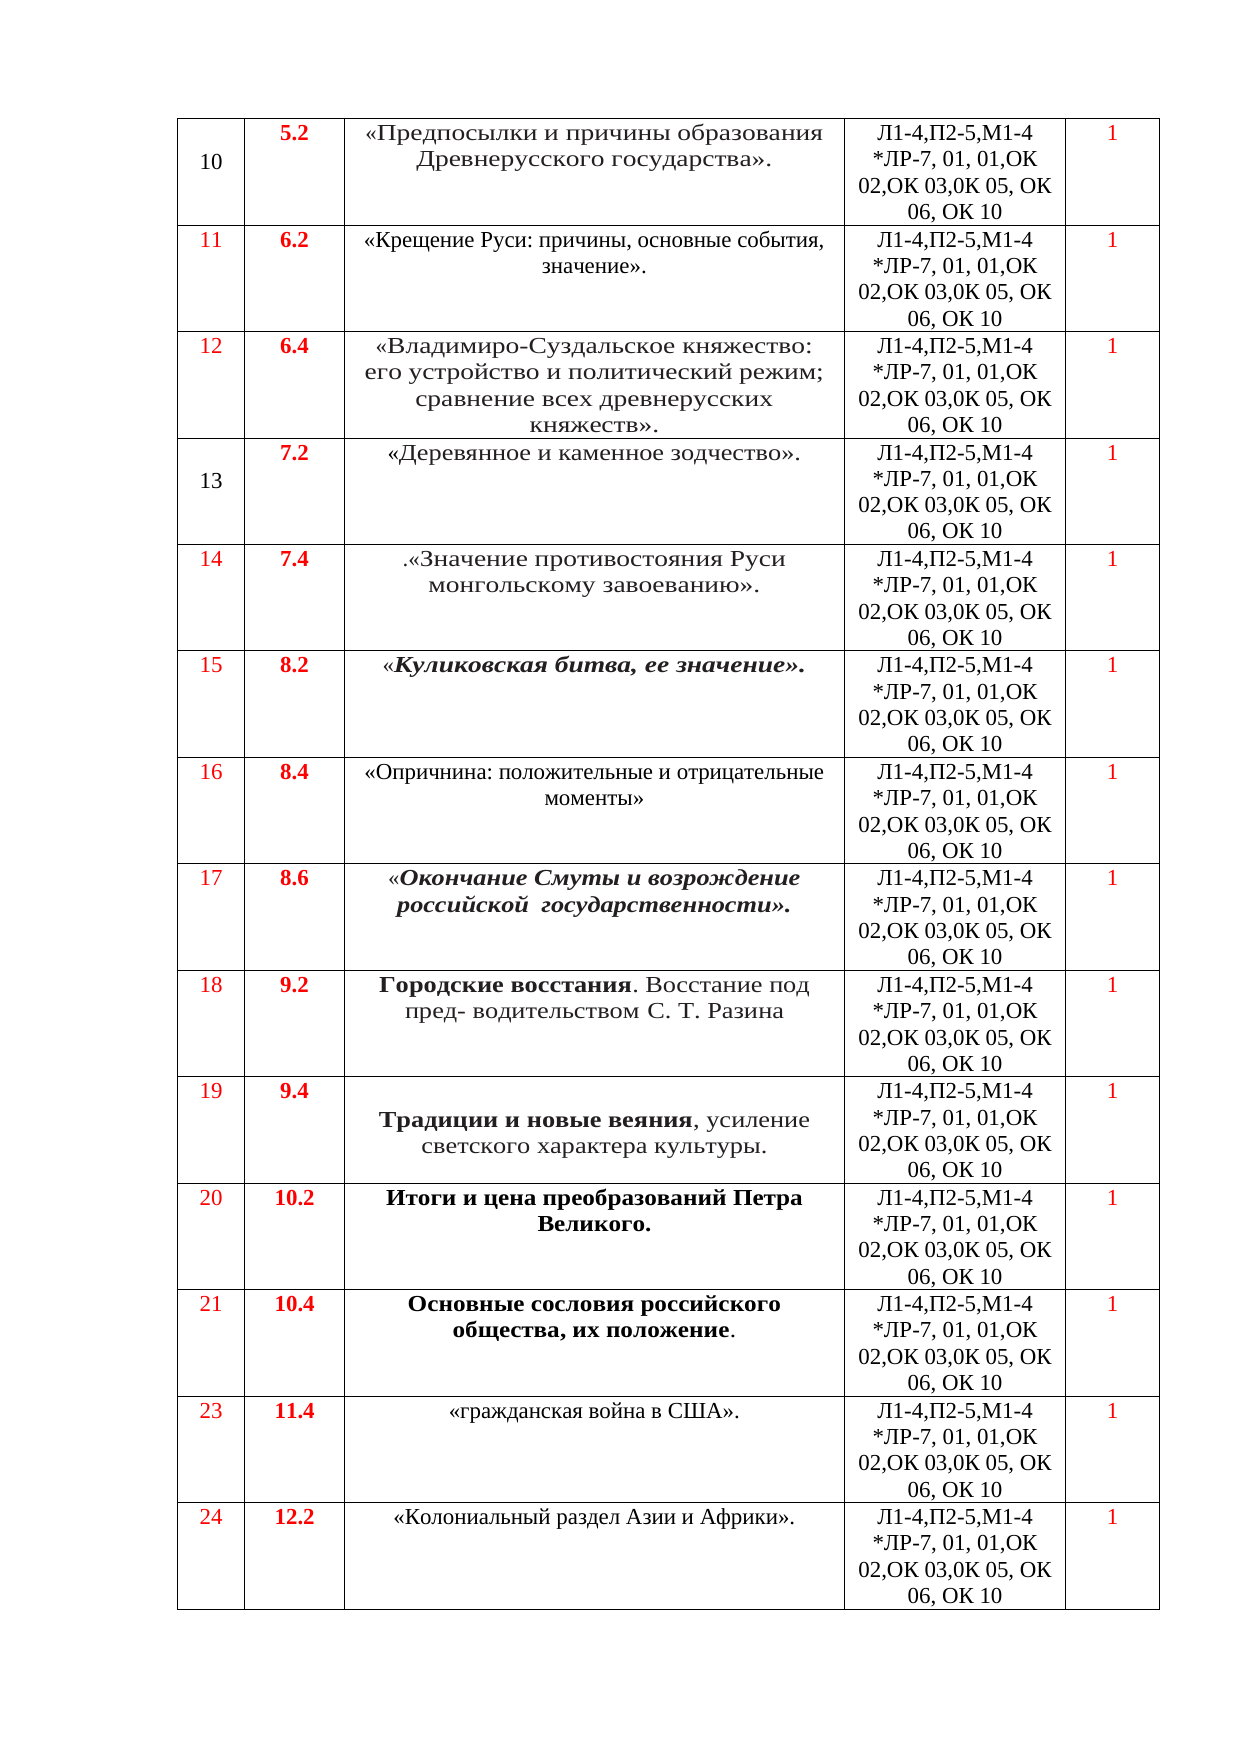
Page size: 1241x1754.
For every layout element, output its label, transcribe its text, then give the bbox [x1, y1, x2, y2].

table_cell Л1-4,П2-5,М1-4 *ЛР-7, 01, 01,ОК 02,ОК 03,0К 05, ОК 06, ОК 10 [845, 971, 1065, 1076]
table_cell 16 [178, 758, 244, 863]
table_cell 10.4 [245, 1290, 344, 1396]
table_cell 10 [178, 119, 244, 224]
table_cell 12.2 [245, 1503, 344, 1608]
table_cell Л1-4,П2-5,М1-4 *ЛР-7, 01, 01,ОК 02,ОК 03,0К 05, ОК 06, ОК 10 [845, 1290, 1065, 1396]
table_cell Л1-4,П2-5,М1-4 *ЛР-7, 01, 01,ОК 02,ОК 03,0К 05, ОК 06, ОК 10 [845, 758, 1065, 863]
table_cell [845, 1503, 1065, 1608]
table_cell 1 [1066, 119, 1159, 224]
table_cell 8.4 [245, 758, 344, 863]
table_cell 9.4 [245, 1077, 344, 1183]
table_cell 18 [178, 971, 244, 1076]
table_cell 24 [178, 1503, 244, 1608]
table_cell 1 [1066, 1397, 1159, 1502]
table_cell 14 [178, 545, 244, 650]
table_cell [845, 226, 1065, 331]
table_cell 9.2 [245, 971, 344, 1076]
table_cell «Колониальный раздел Азии и Африки». [345, 1503, 844, 1608]
table_cell 1 [1066, 332, 1159, 437]
table_cell Л1-4,П2-5,М1-4 *ЛР-7, 01, 01,ОК 02,ОК 03,0К 05, ОК 06, ОК 10 [845, 439, 1065, 544]
table_cell 1 [1066, 1290, 1159, 1396]
table_cell Л1-4,П2-5,М1-4 *ЛР-7, 01, 01,ОК 02,ОК 03,0К 05, ОК 06, ОК 10 [845, 545, 1065, 650]
table_cell «Владимиро-Суздальское княжество: его устройство и политический режим; сравнение всех древнерусских княжеств». [345, 332, 844, 437]
table_cell .«Значение противостояния Руси монгольскому завоеванию». [345, 545, 844, 650]
table_cell 1 [1066, 971, 1159, 1076]
table_cell 8.6 [245, 864, 344, 970]
table_cell Городские восстания. Восстание под пред- водительством С. Т. Разина [345, 971, 844, 1076]
table_cell «Куликовская битва, ее значение». [345, 651, 844, 757]
table_cell 20 [178, 1184, 244, 1289]
table_cell 12 [178, 332, 244, 437]
table_cell 1 [1066, 758, 1159, 863]
table_cell Л1-4,П2-5,М1-4 *ЛР-7, 01, 01,ОК 02,ОК 03,0К 05, ОК 06, ОК 10 [845, 332, 1065, 437]
table_cell 1 [1066, 226, 1159, 331]
table_cell «Деревянное и каменное зодчество». [345, 439, 844, 544]
table_cell 23 [178, 1397, 244, 1502]
table_cell 1 [1066, 1503, 1159, 1608]
table_cell 11.4 [245, 1397, 344, 1502]
table_cell «Окончание Смуты и возрождение российской государственности». [345, 864, 844, 970]
table_cell «Предпосылки и причины образования Древнерусского государства». [345, 119, 844, 224]
table_cell 1 [1066, 1077, 1159, 1183]
table_cell 17 [178, 864, 244, 970]
table_cell 15 [178, 651, 244, 757]
table_cell Основные сословия российского общества, их положение. [345, 1290, 844, 1396]
table_cell 1 [1066, 651, 1159, 757]
table_cell 11 [178, 226, 244, 331]
table_cell «Крещение Руси: причины, основные события, значение». [345, 226, 844, 331]
table_cell 8.2 [245, 651, 344, 757]
table_cell 1 [1066, 864, 1159, 970]
table_cell 1 [1066, 1184, 1159, 1289]
table_cell Л1-4,П2-5,М1-4 *ЛР-7, 01, 01,ОК 02,ОК 03,0К 05, ОК 06, ОК 10 [845, 1184, 1065, 1289]
table_cell 7.2 [245, 439, 344, 544]
table_cell «Опричнина: положительные и отрицательные моменты» [345, 758, 844, 863]
table_cell 7.4 [245, 545, 344, 650]
table_cell 6.4 [245, 332, 344, 437]
table_cell Традиции и новые веяния, усиление светского характера культуры. [345, 1077, 844, 1183]
table_cell 19 [178, 1077, 244, 1183]
table_cell Л1-4,П2-5,М1-4 *ЛР-7, 01, 01,ОК 02,ОК 03,0К 05, ОК 06, ОК 10 [845, 1077, 1065, 1183]
table_cell Итоги и цена преобразований Петра Великого. [345, 1184, 844, 1289]
table_cell 1 [1066, 439, 1159, 544]
table_cell 10.2 [245, 1184, 344, 1289]
table_cell «гражданская война в США». [345, 1397, 844, 1502]
table_cell 6.2 [245, 226, 344, 331]
table_cell Л1-4,П2-5,М1-4 *ЛР-7, 01, 01,ОК 02,ОК 03,0К 05, ОК 06, ОК 10 [845, 651, 1065, 757]
table_cell 13 [178, 439, 244, 544]
table_cell Л1-4,П2-5,М1-4 *ЛР-7, 01, 01,ОК 02,ОК 03,0К 05, ОК 06, ОК 10 [845, 864, 1065, 970]
table_cell 5.2 [245, 119, 344, 224]
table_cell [845, 119, 1065, 224]
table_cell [845, 1397, 1065, 1502]
table_cell 21 [178, 1290, 244, 1396]
table_cell 1 [1066, 545, 1159, 650]
